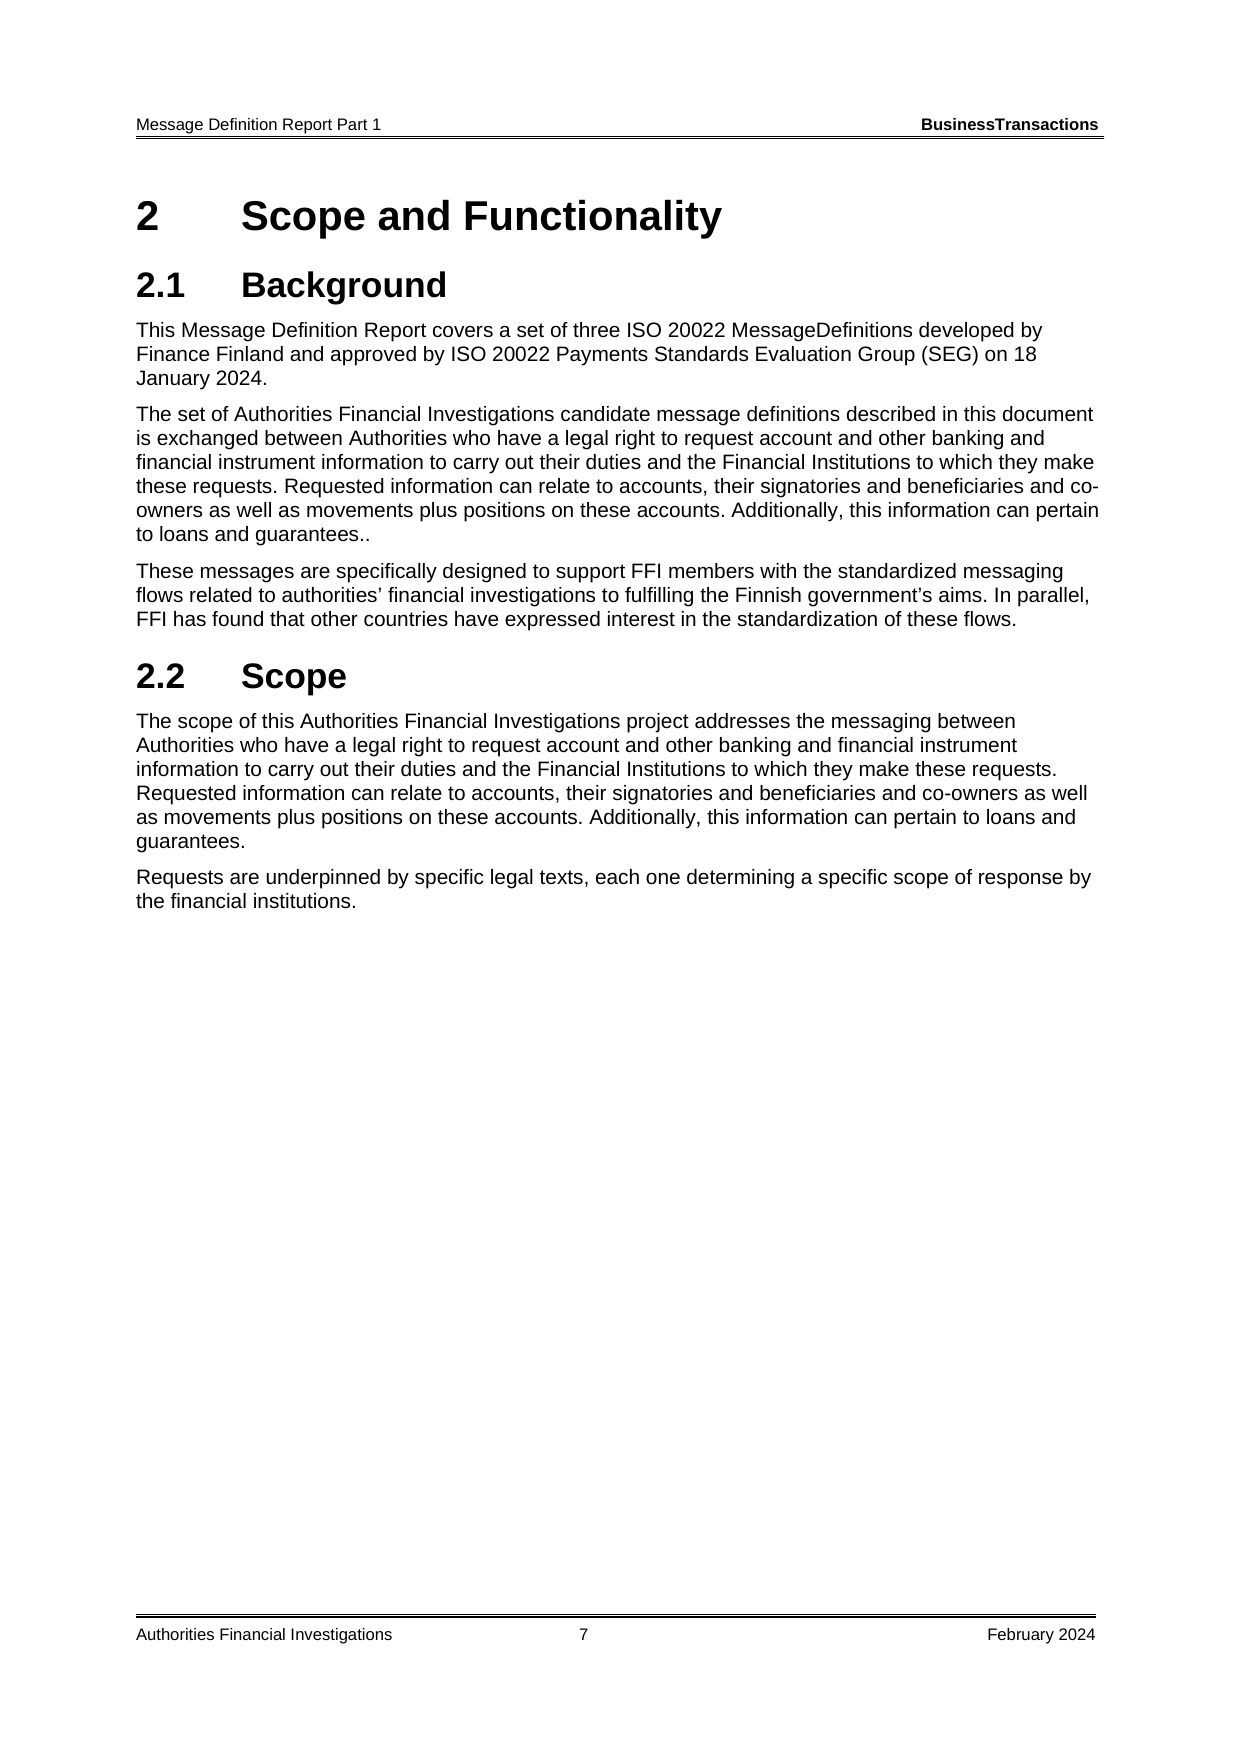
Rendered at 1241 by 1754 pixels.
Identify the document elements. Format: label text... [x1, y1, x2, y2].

text The set of Authorities Financial Investigations candidate message definitions described in this document is exchanged between Authorities who have a legal right to request account and other banking and financial instrument information to carry out their duties and the Financial Institutions to which they make these requests. Requested information can relate to accounts, their signatories and beneficiaries and co-owners as well as movements plus positions on these accounts. Additionally, this information can pertain to loans and guarantees.. [136, 402, 1104, 546]
subtitle Scope [136, 655, 1104, 696]
subtitle Scope and Functionality [136, 192, 1104, 240]
text Requests are underpinned by specific legal texts, each one determining a specific scope of response by the financial institutions. [136, 865, 1104, 913]
text This Message Definition Report covers a set of three ISO 20022 MessageDefinitions developed by Finance Finland and approved by ISO 20022 Payments Standards Evaluation Group (SEG) on 18 January 2024. [136, 318, 1104, 390]
text The scope of this Authorities Financial Investigations project addresses the messaging between Authorities who have a legal right to request account and other banking and financial instrument information to carry out their duties and the Financial Institutions to which they make these requests. Requested information can relate to accounts, their signatories and beneficiaries and co-owners as well as movements plus positions on these accounts. Additionally, this information can pertain to loans and guarantees. [136, 709, 1104, 852]
subtitle Background [136, 265, 1104, 305]
text These messages are specifically designed to support FFI members with the standardized messaging flows related to authorities’ financial investigations to fulfilling the Finnish government’s aims. In parallel, FFI has found that other countries have expressed interest in the standardization of these flows. [136, 558, 1104, 630]
